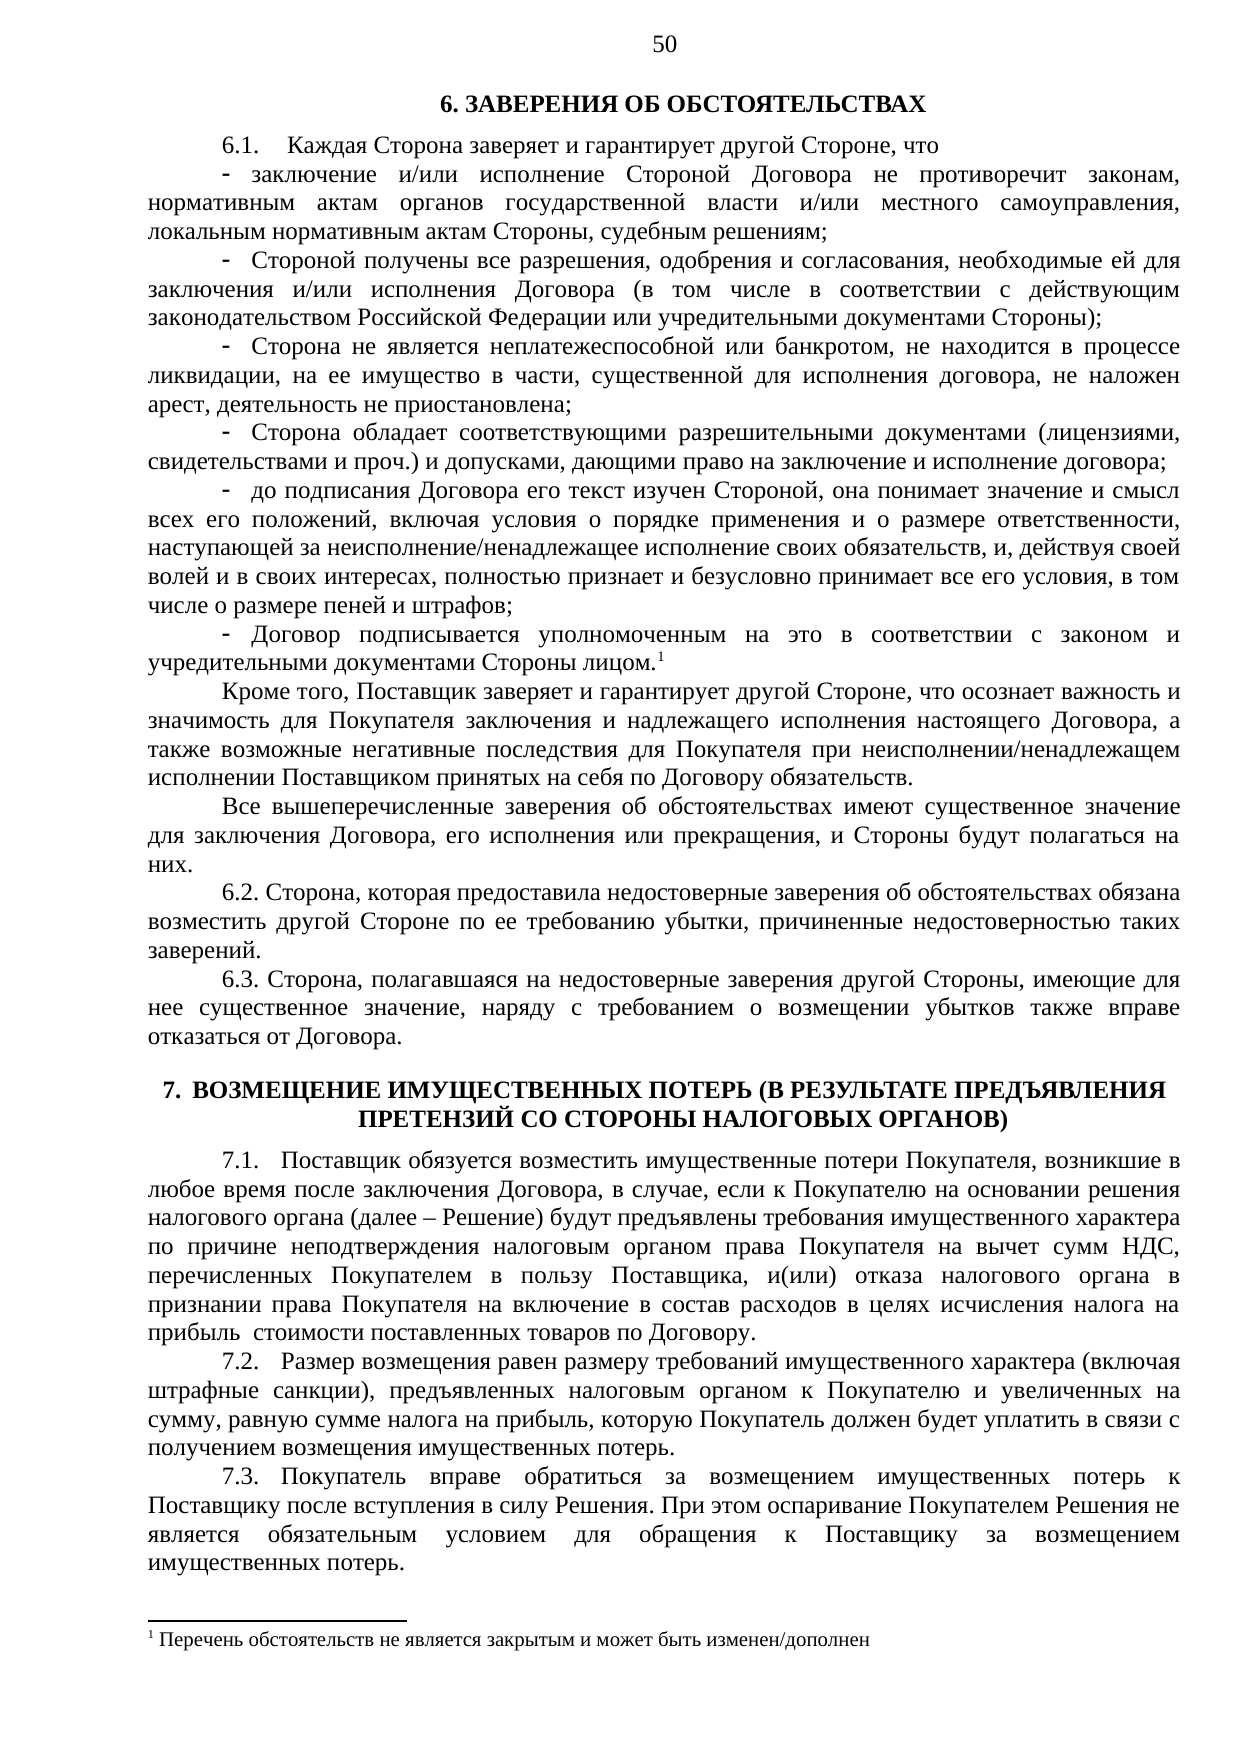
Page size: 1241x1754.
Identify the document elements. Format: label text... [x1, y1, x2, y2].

text 6.2. Сторона, которая предоставила недостоверные заверения об обстоятельствах обязана возместить другой Стороне по ее требованию убытки, причиненные недостоверностью таких заверений. [148, 877, 1181, 964]
list заключение и/или исполнение Стороной Договора не противоречит законам, нормативным актам органов государственной власти и/или местного самоуправления, локальным нормативным актам Стороны, судебным решениям; [148, 159, 1181, 245]
list Сторона не является неплатежеспособной или банкротом, не находится в процессе ликвидации, на ее имущество в части, существенной для исполнения договора, не наложен арест, деятельность не приостановлена; [148, 331, 1181, 417]
list Сторона обладает соответствующими разрешительными документами (лицензиями, свидетельствами и проч.) и допусками, дающими право на заключение и исполнение договора; [148, 417, 1181, 475]
text 6.3. Сторона, полагавшаяся на недостоверные заверения другой Стороны, имеющие для нее существенное значение, наряду с требованием о возмещении убытков также вправе отказаться от Договора. [148, 964, 1181, 1050]
list Стороной получены все разрешения, одобрения и согласования, необходимые ей для заключения и/или исполнения Договора (в том числе в соответствии с действующим законодательством Российской Федерации или учредительными документами Стороны); [148, 245, 1181, 331]
text Все вышеперечисленные заверения об обстоятельствах имеют существенное значение для заключения Договора, его исполнения или прекращения, и Стороны будут полагаться на них. [148, 791, 1181, 877]
text Кроме того, Поставщик заверяет и гарантирует другой Стороне, что осознает важность и значимость для Покупателя заключения и надлежащего исполнения настоящего Договора, а также возможные негативные последствия для Покупателя при неисполнении/ненадлежащем исполнении Поставщиком принятых на себя по Договору обязательств. [148, 676, 1181, 791]
text 6. ЗАВЕРЕНИЯ ОБ ОБСТОЯТЕЛЬСТВАХ [185, 89, 1181, 117]
list ВОЗМЕЩЕНИЕ ИМУЩЕСТВЕННЫХ ПОТЕРЬ (В РЕЗУЛЬТАТЕ ПРЕДЪЯВЛЕНИЯ ПРЕТЕНЗИЙ СО СТОРОНЫ НАЛОГОВЫХ ОРГАНОВ) [148, 1075, 1181, 1132]
list Размер возмещения равен размеру требований имущественного характера (включая штрафные санкции), предъявленных налоговым органом к Покупателю и увеличенных на сумму, равную сумме налога на прибыль, которую Покупатель должен будет уплатить в связи с получением возмещения имущественных потерь. [148, 1346, 1181, 1461]
list Поставщик обязуется возместить имущественные потери Покупателя, возникшие в любое время после заключения Договора, в случае, если к Покупателю на основании решения налогового органа (далее – Решение) будут предъявлены требования имущественного характера по причине неподтверждения налоговым органом права Покупателя на вычет сумм НДС, перечисленных Покупателем в пользу Поставщика, и(или) отказа налогового органа в признании права Покупателя на включение в состав расходов в целях исчисления налога на прибыль стоимости поставленных товаров по Договору. [148, 1145, 1181, 1346]
list Договор подписывается уполномоченным на это в соответствии с законом и учредительными документами Стороны лицом. [148, 619, 1181, 676]
list Покупатель вправе обратиться за возмещением имущественных потерь к Поставщику после вступления в силу Решения. При этом оспаривание Покупателем Решения не является обязательным условием для обращения к Поставщику за возмещением имущественных потерь. [148, 1461, 1181, 1576]
list Каждая Сторона заверяет и гарантирует другой Стороне, что [222, 130, 1181, 159]
list до подписания Договора его текст изучен Стороной, она понимает значение и смысл всех его положений, включая условия о порядке применения и о размере ответственности, наступающей за неисполнение/ненадлежащее исполнение своих обязательств, и, действуя своей волей и в своих интересах, полностью признает и безусловно принимает все его условия, в том числе о размере пеней и штрафов; [148, 475, 1181, 619]
